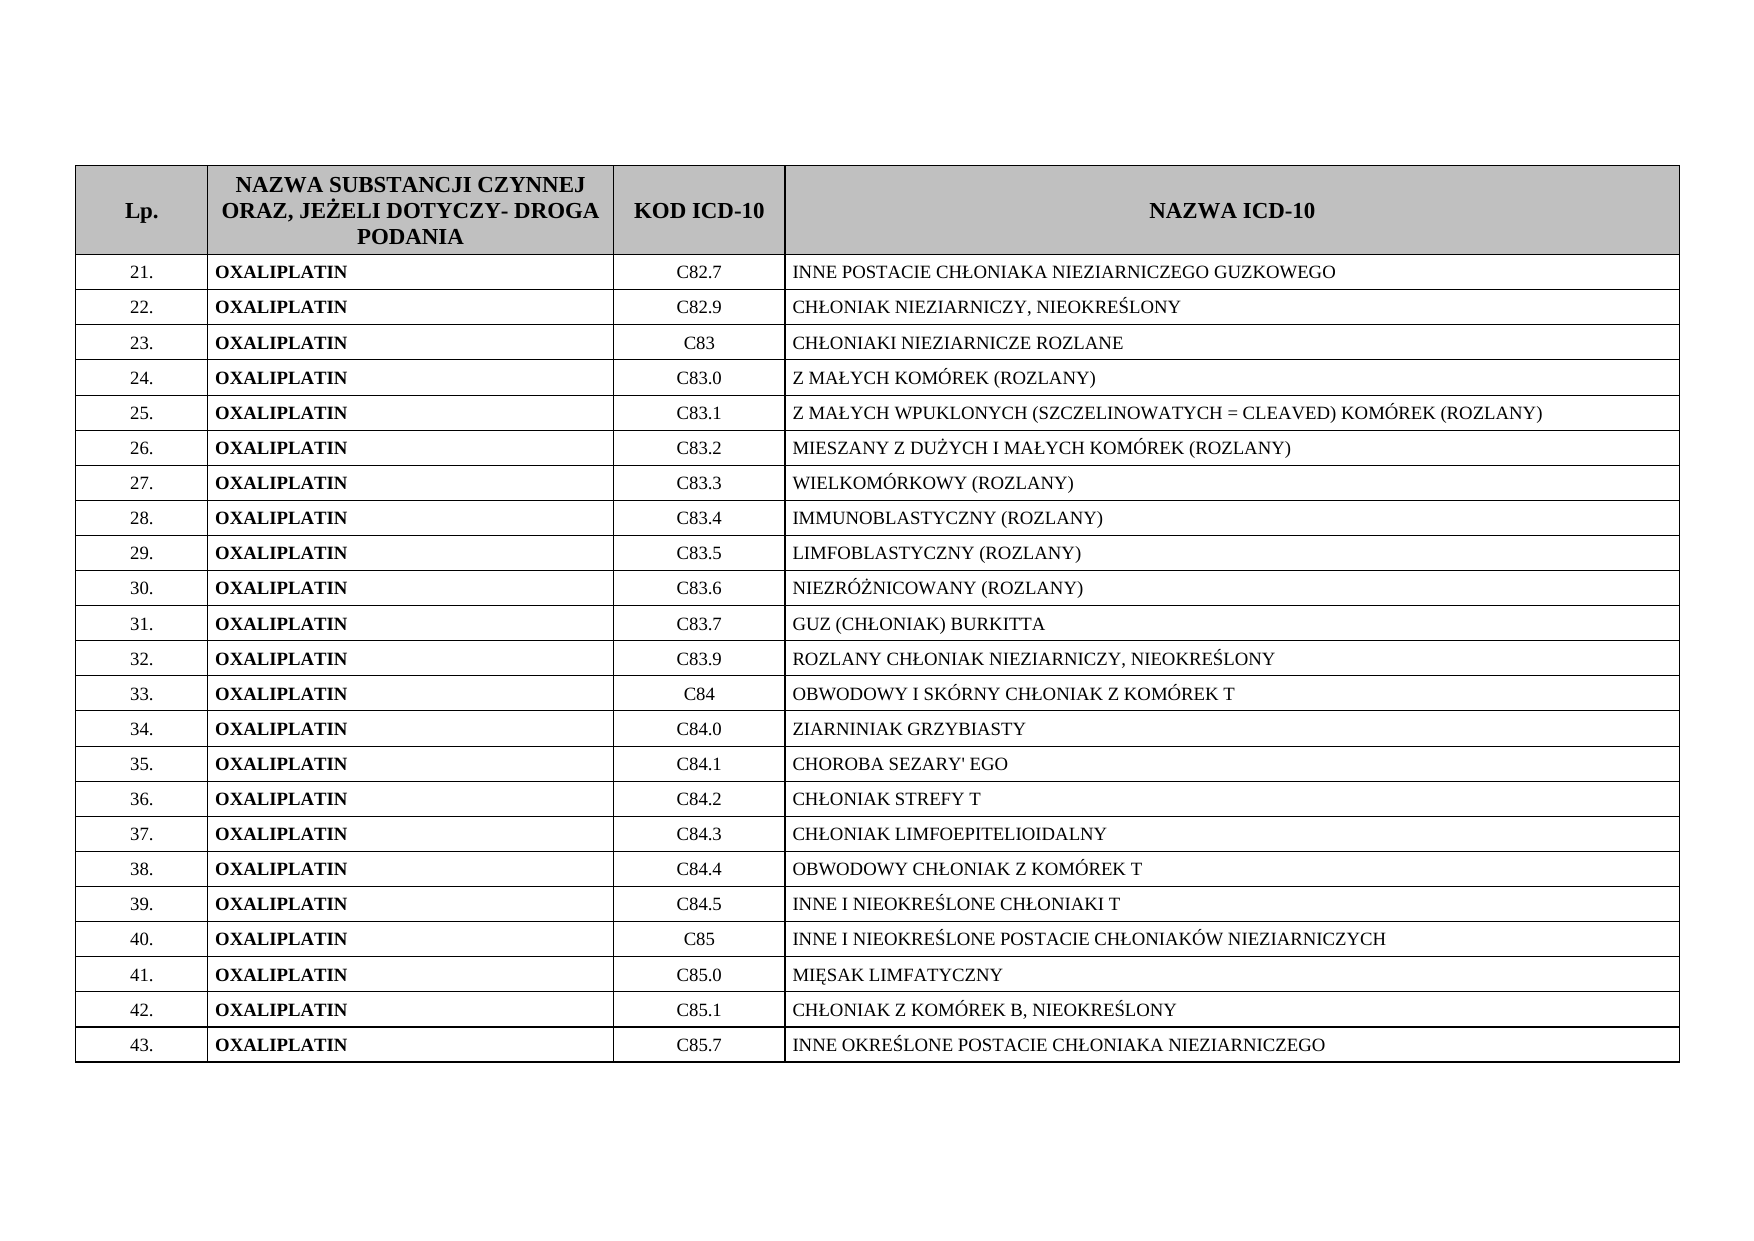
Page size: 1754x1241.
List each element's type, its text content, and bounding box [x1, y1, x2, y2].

table_header Lp. [76, 166, 207, 254]
table_cell C85.7 [614, 1028, 784, 1061]
table_cell C83.5 [614, 536, 784, 570]
table_cell OXALIPLATIN [208, 1028, 613, 1061]
table_cell OXALIPLATIN [208, 431, 613, 465]
table_cell LIMFOBLASTYCZNY (ROZLANY) [786, 536, 1679, 570]
table_cell OBWODOWY CHŁONIAK Z KOMÓREK T [786, 852, 1679, 886]
table_cell OXALIPLATIN [208, 957, 613, 991]
table_cell [76, 817, 207, 851]
table_cell INNE OKREŚLONE POSTACIE CHŁONIAKA NIEZIARNICZEGO [786, 1028, 1679, 1061]
table_cell [76, 255, 207, 289]
table_cell [76, 571, 207, 605]
table_cell OXALIPLATIN [208, 676, 613, 710]
table_cell [76, 747, 207, 781]
table_cell NIEZRÓŻNICOWANY (ROZLANY) [786, 571, 1679, 605]
table_cell MIESZANY Z DUŻYCH I MAŁYCH KOMÓREK (ROZLANY) [786, 431, 1679, 465]
table_cell [76, 1028, 207, 1061]
table_cell CHOROBA SEZARY' EGO [786, 747, 1679, 781]
table_cell C84.1 [614, 747, 784, 781]
table_cell [76, 466, 207, 500]
table_cell OXALIPLATIN [208, 396, 613, 429]
table_cell C83.4 [614, 501, 784, 535]
table_cell ZIARNINIAK GRZYBIASTY [786, 711, 1679, 746]
table_cell [76, 711, 207, 746]
table_cell OXALIPLATIN [208, 325, 613, 359]
table_cell Z MAŁYCH KOMÓREK (ROZLANY) [786, 360, 1679, 394]
table_cell OXALIPLATIN [208, 922, 613, 956]
table_cell C83.1 [614, 396, 784, 429]
table_cell INNE I NIEOKREŚLONE CHŁONIAKI T [786, 887, 1679, 921]
table_cell INNE I NIEOKREŚLONE POSTACIE CHŁONIAKÓW NIEZIARNICZYCH [786, 922, 1679, 956]
table_cell OXALIPLATIN [208, 747, 613, 781]
table_cell OXALIPLATIN [208, 571, 613, 605]
table_cell MIĘSAK LIMFATYCZNY [786, 957, 1679, 991]
table_cell C83.3 [614, 466, 784, 500]
table_cell [76, 887, 207, 921]
table_cell C84.0 [614, 711, 784, 746]
table_cell C83.7 [614, 606, 784, 640]
table_cell [76, 641, 207, 675]
table_cell [76, 922, 207, 956]
table_cell C83.6 [614, 571, 784, 605]
table_cell C82.7 [614, 255, 784, 289]
table_cell OXALIPLATIN [208, 782, 613, 816]
table_cell C85.0 [614, 957, 784, 991]
table_cell OXALIPLATIN [208, 290, 613, 324]
table_cell [76, 676, 207, 710]
table_cell OXALIPLATIN [208, 606, 613, 640]
table_cell C83.2 [614, 431, 784, 465]
table_cell [76, 290, 207, 324]
table_cell Z MAŁYCH WPUKLONYCH (SZCZELINOWATYCH = CLEAVED) KOMÓREK (ROZLANY) [786, 396, 1679, 429]
table_cell CHŁONIAK STREFY T [786, 782, 1679, 816]
table_cell [76, 536, 207, 570]
table_cell INNE POSTACIE CHŁONIAKA NIEZIARNICZEGO GUZKOWEGO [786, 255, 1679, 289]
table_cell OXALIPLATIN [208, 466, 613, 500]
table_cell C83.9 [614, 641, 784, 675]
table_cell OXALIPLATIN [208, 992, 613, 1026]
table_cell [76, 606, 207, 640]
table_cell OXALIPLATIN [208, 536, 613, 570]
table_cell [76, 852, 207, 886]
table_cell IMMUNOBLASTYCZNY (ROZLANY) [786, 501, 1679, 535]
table_cell [76, 992, 207, 1026]
table_header KOD ICD-10 [614, 166, 784, 254]
table_cell C84.4 [614, 852, 784, 886]
table_cell C84.3 [614, 817, 784, 851]
table_cell C84 [614, 676, 784, 710]
table_cell C84.5 [614, 887, 784, 921]
table_cell C82.9 [614, 290, 784, 324]
table_cell [76, 360, 207, 394]
table_cell CHŁONIAK NIEZIARNICZY, NIEOKREŚLONY [786, 290, 1679, 324]
table_cell CHŁONIAK Z KOMÓREK B, NIEOKREŚLONY [786, 992, 1679, 1026]
table_cell OXALIPLATIN [208, 641, 613, 675]
table_cell [76, 782, 207, 816]
table_cell OXALIPLATIN [208, 360, 613, 394]
table_cell OXALIPLATIN [208, 817, 613, 851]
table_cell [76, 957, 207, 991]
table_cell CHŁONIAK LIMFOEPITELIOIDALNY [786, 817, 1679, 851]
table_cell GUZ (CHŁONIAK) BURKITTA [786, 606, 1679, 640]
table_cell [76, 501, 207, 535]
table_cell C84.2 [614, 782, 784, 816]
table_cell [76, 431, 207, 465]
table_header NAZWA SUBSTANCJI CZYNNEJ ORAZ, JEŻELI DOTYCZY- DROGA PODANIA [208, 166, 613, 254]
table_header NAZWA ICD-10 [786, 166, 1679, 254]
table_cell OXALIPLATIN [208, 501, 613, 535]
table_cell WIELKOMÓRKOWY (ROZLANY) [786, 466, 1679, 500]
table_cell C85 [614, 922, 784, 956]
table_cell OXALIPLATIN [208, 255, 613, 289]
table_cell OXALIPLATIN [208, 887, 613, 921]
table_cell OXALIPLATIN [208, 852, 613, 886]
table_cell [76, 325, 207, 359]
table_cell ROZLANY CHŁONIAK NIEZIARNICZY, NIEOKREŚLONY [786, 641, 1679, 675]
table_cell OXALIPLATIN [208, 711, 613, 746]
table_cell CHŁONIAKI NIEZIARNICZE ROZLANE [786, 325, 1679, 359]
table_cell [76, 396, 207, 429]
table_cell OBWODOWY I SKÓRNY CHŁONIAK Z KOMÓREK T [786, 676, 1679, 710]
table_cell C85.1 [614, 992, 784, 1026]
table_cell C83 [614, 325, 784, 359]
table_cell C83.0 [614, 360, 784, 394]
